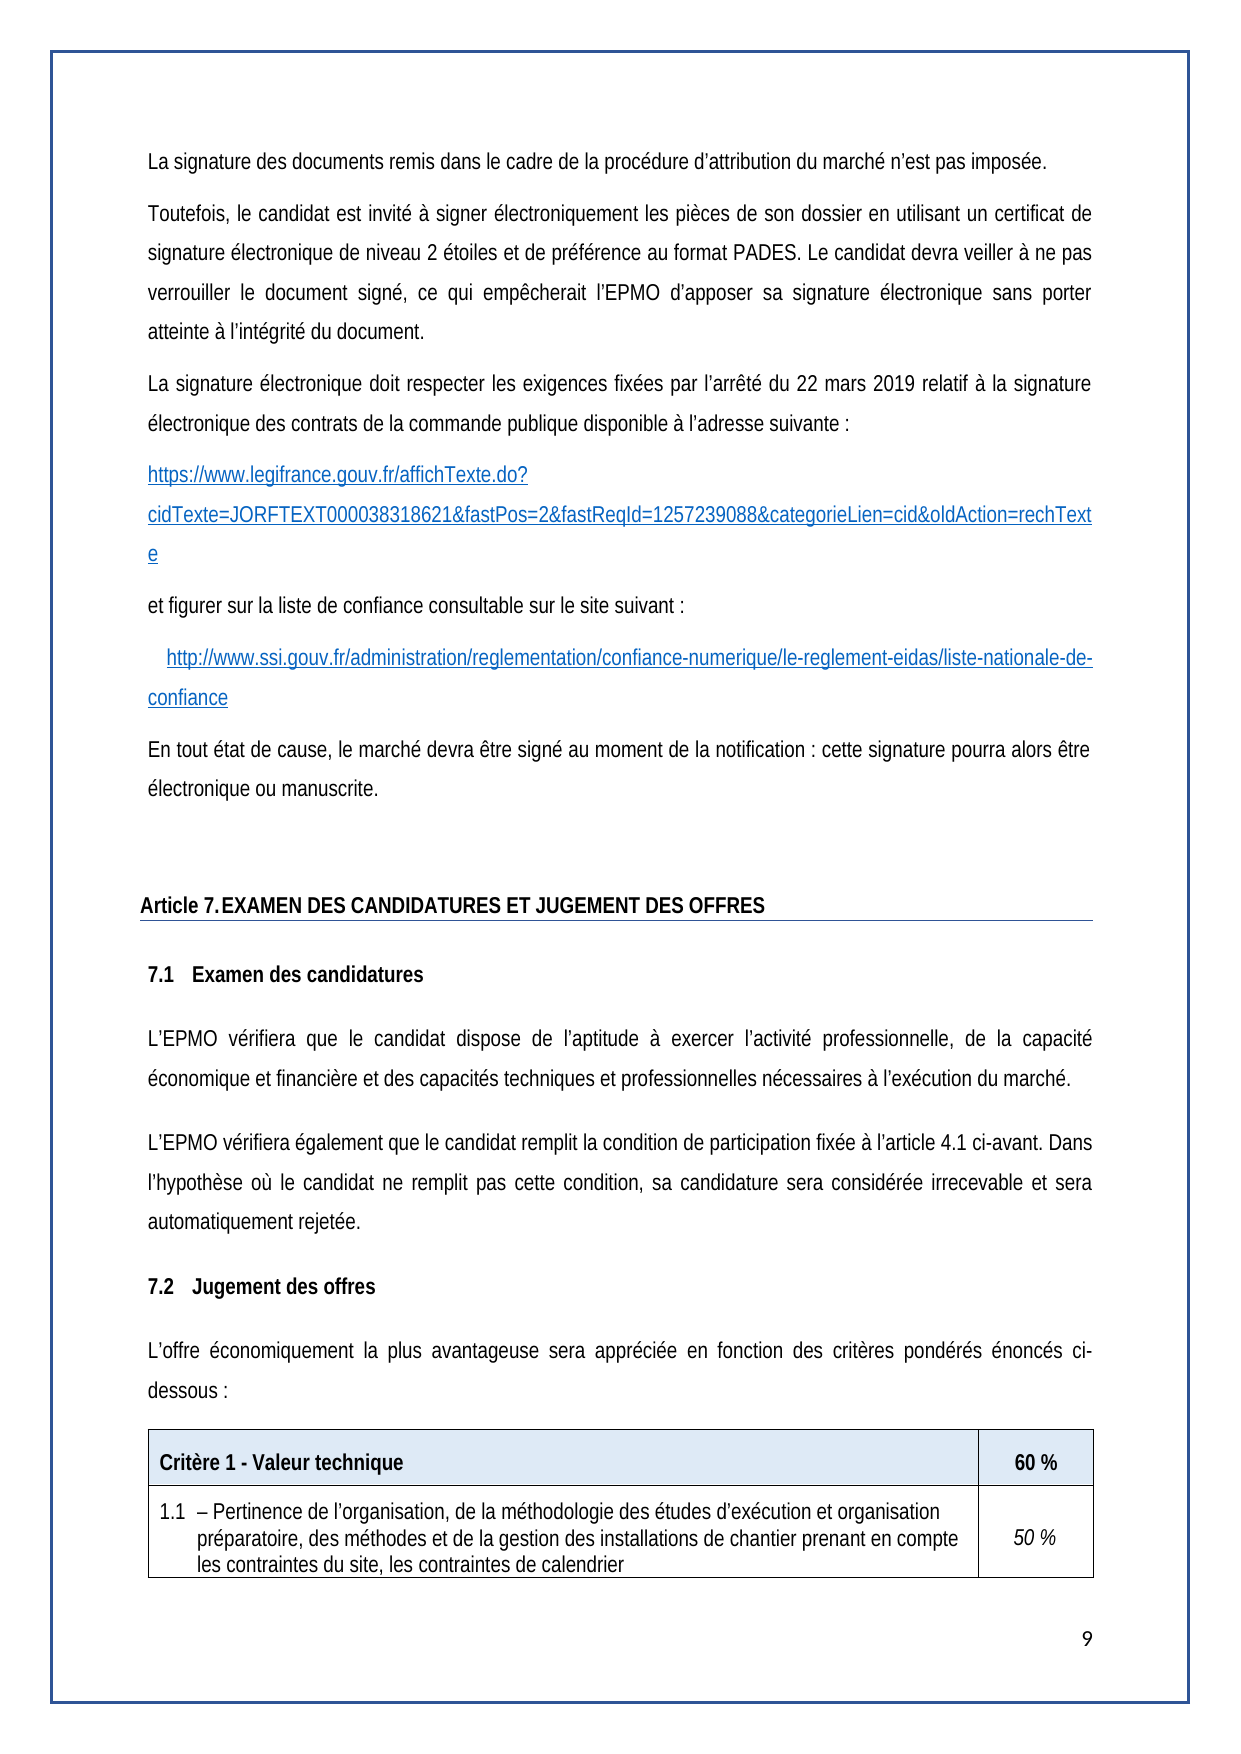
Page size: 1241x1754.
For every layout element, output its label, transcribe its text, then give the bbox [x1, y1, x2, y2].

text http://www.ssi.gouv.fr/administration/reglementation/confiance-numerique/le-reglement-eidas/liste-nationale-de-confiance [148, 644, 1093, 710]
text L’EPMO vérifiera que le candidat dispose de l’aptitude à exercer l’activité professionnelle, de la capacité économique et financière et des capacités techniques et professionnelles nécessaires à l’exécution du marché. [148, 1025, 1093, 1091]
table_header 60 % [979, 1430, 1093, 1484]
text Toutefois, le candidat est invité à signer électroniquement les pièces de son dossier en utilisant un certificat de signature électronique de niveau 2 étoiles et de préférence au format PADES. Le candidat devra veiller à ne pas verrouiller le document signé, ce qui empêcherait l’EPMO d’apposer sa signature électronique sans porter atteinte à l’intégrité du document. [148, 199, 1093, 344]
text En tout état de cause, le marché devra être signé au moment de la notification : cette signature pourra alors être électronique ou manuscrite. [148, 736, 1093, 802]
table_cell 50 % [979, 1486, 1093, 1577]
text L’offre économiquement la plus avantageuse sera appréciée en fonction des critères pondérés énoncés ci-dessous : [148, 1337, 1093, 1403]
text et figurer sur la liste de confiance consultable sur le site suivant : [148, 592, 1093, 619]
text L’EPMO vérifiera également que le candidat remplit la condition de participation fixée à l’article 4.1 ci-avant. Dans l’hypothèse où le candidat ne remplit pas cette condition, sa candidature sera considérée irrecevable et sera automatiquement rejetée. [148, 1129, 1093, 1234]
table_header Critère 1 - Valeur technique [149, 1430, 978, 1484]
list EXAMEN DES CANDIDATURES ET JUGEMENT DES OFFRES [140, 892, 1093, 920]
list Jugement des offres [148, 1273, 1093, 1299]
text La signature électronique doit respecter les exigences fixées par l’arrêté du 22 mars 2019 relatif à la signature électronique des contrats de la commande publique disponible à l’adresse suivante : [148, 370, 1093, 436]
table_cell – Pertinence de l’organisation, de la méthodologie des études d’exécution et organisation préparatoire, des méthodes et de la gestion des installations de chantier prenant en compte les contraintes du site, les contraintes de calendrier [149, 1486, 978, 1577]
text La signature des documents remis dans le cadre de la procédure d’attribution du marché n’est pas imposée. [148, 148, 1093, 174]
text https://www.legifrance.gouv.fr/affichTexte.do?cidTexte=JORFTEXT000038318621&fastPos=2&fastReqId=1257239088&categorieLien=cid&oldAction=rechTexte [148, 461, 1093, 567]
list Examen des candidatures [148, 961, 1093, 987]
